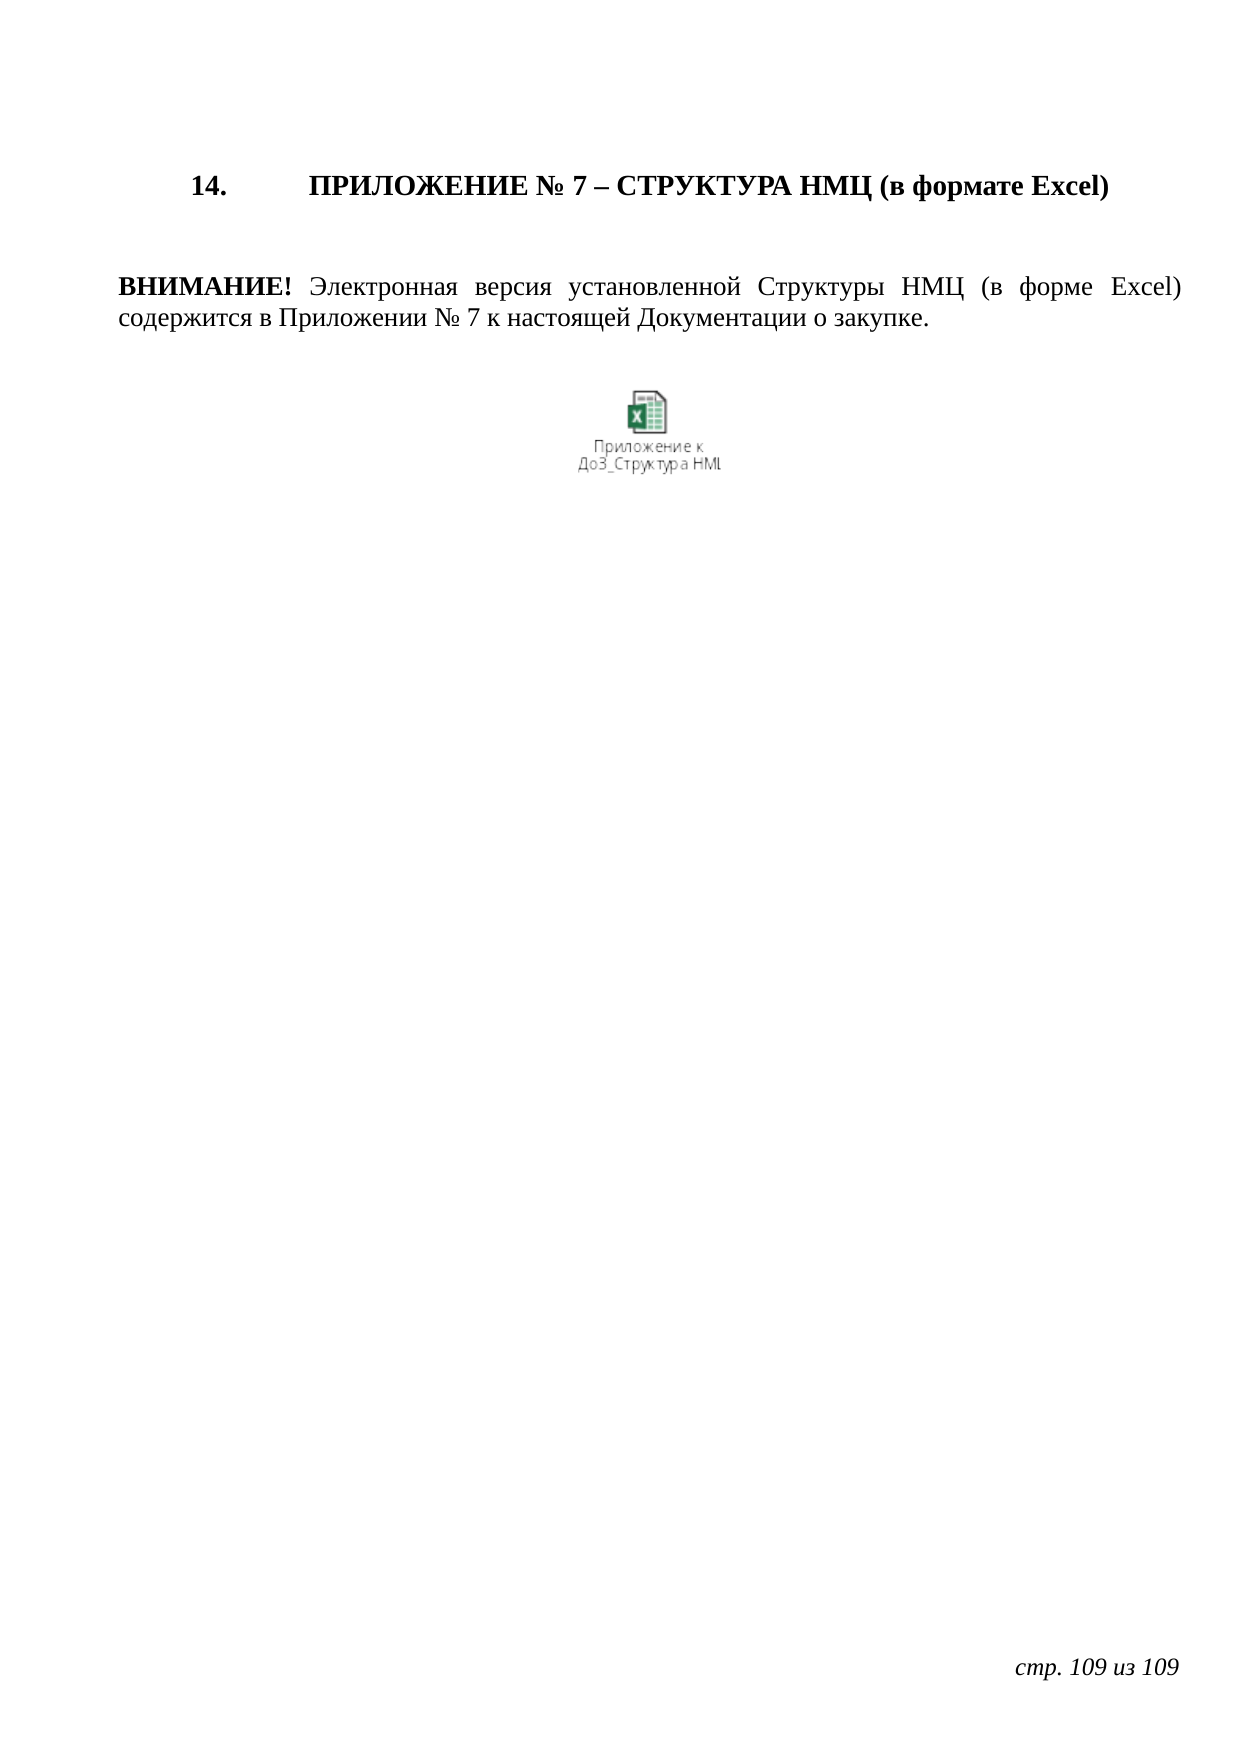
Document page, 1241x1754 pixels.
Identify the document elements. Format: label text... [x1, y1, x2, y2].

text ВНИМАНИЕ! Электронная версия установленной Структуры НМЦ (в форме Excel) содержится в Приложении № 7 к настоящей Документации о закупке. [118, 270, 1181, 333]
subtitle ПРИЛОЖЕНИЕ № 7 – СТРУКТУРА НМЦ (в формате Excel) [118, 168, 1181, 202]
